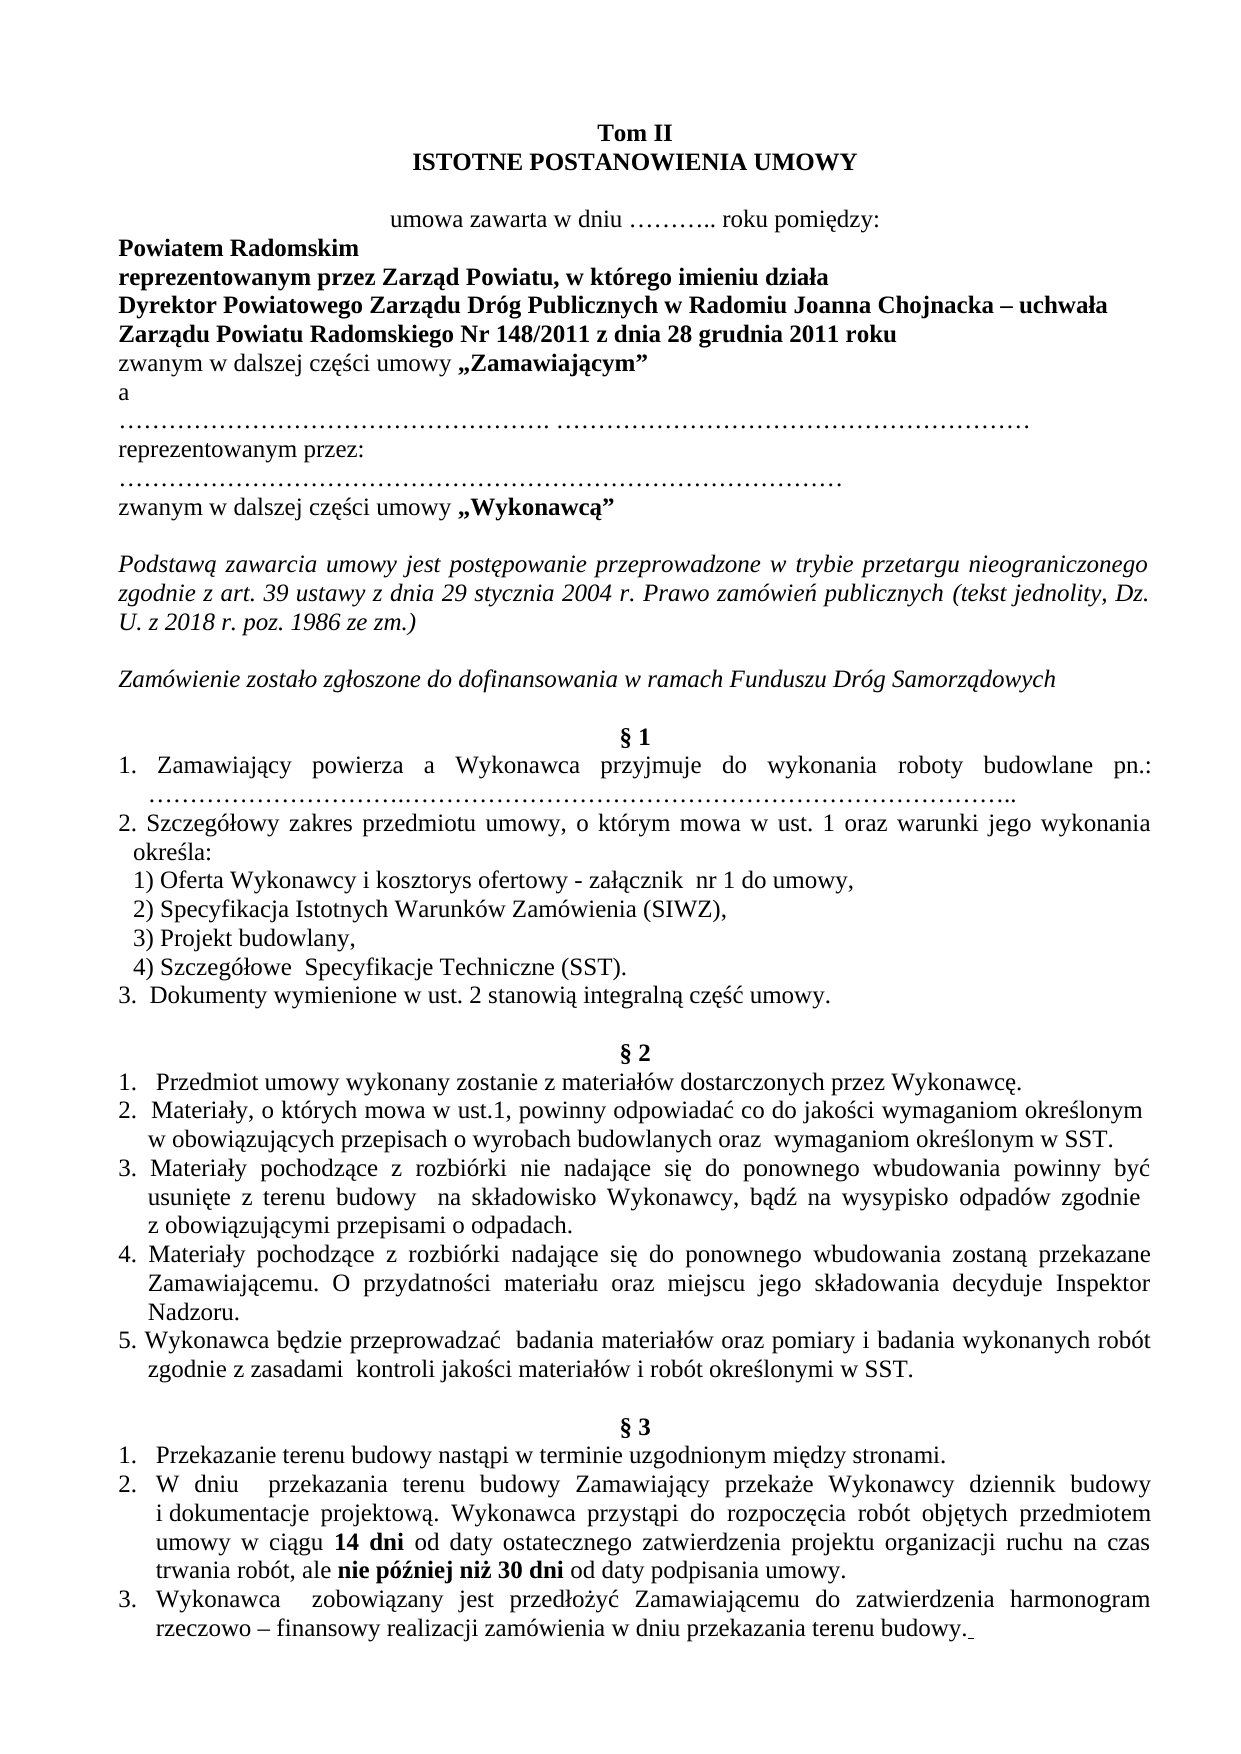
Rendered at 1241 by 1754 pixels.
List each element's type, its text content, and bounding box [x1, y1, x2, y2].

text …………………………………………………………………………… [118, 463, 1152, 492]
text a [118, 377, 1152, 406]
text Powiatem Radomskim [118, 233, 1152, 262]
text 3. Materiały pochodzące z rozbiórki nie nadające się do ponownego wbudowania powinny być usunięte z terenu budowy na składowisko Wykonawcy, bądź na wysypisko odpadów zgodnie z obowiązującymi przepisami o odpadach. [118, 1153, 1152, 1239]
text 5. Wykonawca będzie przeprowadzać badania materiałów oraz pomiary i badania wykonanych robót zgodnie z zasadami kontroli jakości materiałów i robót określonymi w SST. [118, 1326, 1152, 1383]
text Podstawą zawarcia umowy jest postępowanie przeprowadzone w trybie przetargu nieograniczonego zgodnie z art. 39 ustawy z dnia 29 stycznia 2004 r. Prawo zamówień publicznych (tekst jednolity, Dz. U. z 2018 r. poz. 1986 ze zm.) [118, 549, 1152, 636]
text 3) Projekt budowlany, [133, 923, 1152, 952]
text Dyrektor Powiatowego Zarządu Dróg Publicznych w Radomiu Joanna Chojnacka – uchwała Zarządu Powiatu Radomskiego Nr 148/2011 z dnia 28 grudnia 2011 roku [118, 291, 1152, 348]
text § 1 [118, 722, 1152, 751]
text zwanym w dalszej części umowy „Wykonawcą” [118, 492, 1152, 521]
text 4) Szczegółowe Specyfikacje Techniczne (SST). [133, 952, 1152, 981]
text § 2 [118, 1038, 1152, 1067]
text 2. Szczegółowy zakres przedmiotu umowy, o którym mowa w ust. 1 oraz warunki jego wykonania określa: [118, 808, 1152, 866]
text zwanym w dalszej części umowy „Zamawiającym” [118, 348, 1152, 377]
text 3. Dokumenty wymienione w ust. 2 stanowią integralną część umowy. [118, 981, 1152, 1009]
text 1) Oferta Wykonawcy i kosztorys ofertowy - załącznik nr 1 do umowy, [133, 866, 1152, 894]
text 2) Specyfikacja Istotnych Warunków Zamówienia (SIWZ), [133, 894, 1152, 923]
text reprezentowanym przez Zarząd Powiatu, w którego imieniu działa [118, 262, 1152, 291]
text 1. Przedmiot umowy wykonany zostanie z materiałów dostarczonych przez Wykonawcę. [118, 1067, 1152, 1096]
text § 3 [118, 1412, 1152, 1441]
text 2. Materiały, o których mowa w ust.1, powinny odpowiadać co do jakości wymaganiom określonym w obowiązujących przepisach o wyrobach budowlanych oraz wymaganiom określonym w SST. [118, 1096, 1152, 1153]
list Przekazanie terenu budowy nastąpi w terminie uzgodnionym między stronami. [118, 1441, 1152, 1469]
text ……………………………………………. ………………………………………………… [118, 406, 1152, 434]
text umowa zawarta w dniu ……….. roku pomiędzy: [118, 204, 1152, 233]
text Tom II [118, 118, 1152, 147]
text 4. Materiały pochodzące z rozbiórki nadające się do ponownego wbudowania zostaną przekazane Zamawiającemu. O przydatności materiału oraz miejscu jego składowania decyduje Inspektor Nadzoru. [118, 1239, 1152, 1326]
text Zamówienie zostało zgłoszone do dofinansowania w ramach Funduszu Dróg Samorządowych [118, 664, 1152, 693]
text 1. Zamawiający powierza a Wykonawca przyjmuje do wykonania roboty budowlane pn.: ………………………….……………………………………………………………….. [118, 751, 1152, 808]
text reprezentowanym przez: [118, 434, 1152, 463]
list Wykonawca zobowiązany jest przedłożyć Zamawiającemu do zatwierdzenia harmonogram rzeczowo – finansowy realizacji zamówienia w dniu przekazania terenu budowy. [118, 1584, 1152, 1642]
list W dniu przekazania terenu budowy Zamawiający przekaże Wykonawcy dziennik budowy i dokumentacje projektową. Wykonawca przystąpi do rozpoczęcia robót objętych przedmiotem umowy w ciągu 14 dni od daty ostatecznego zatwierdzenia projektu organizacji ruchu na czas trwania robót, ale nie później niż 30 dni od daty podpisania umowy. [118, 1469, 1152, 1584]
text ISTOTNE POSTANOWIENIA UMOWY [118, 147, 1152, 176]
